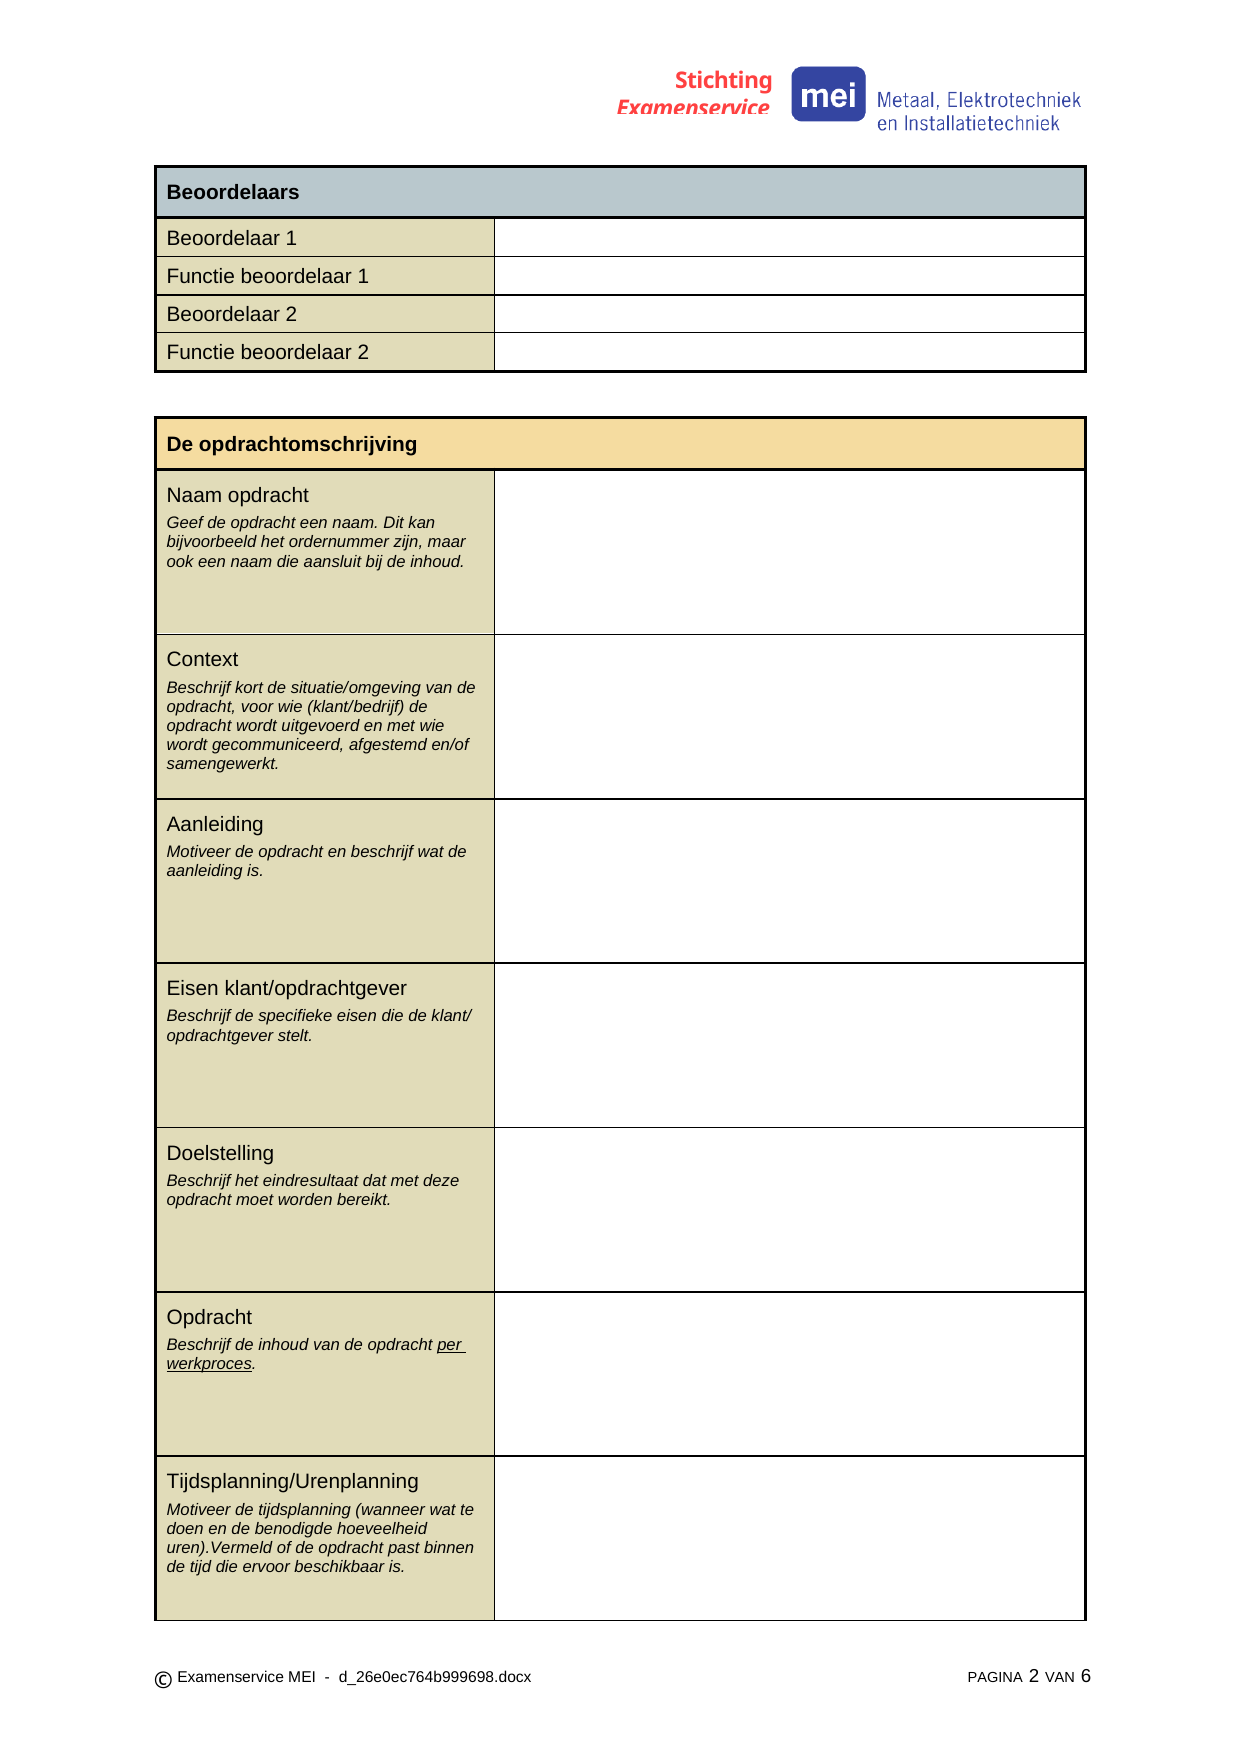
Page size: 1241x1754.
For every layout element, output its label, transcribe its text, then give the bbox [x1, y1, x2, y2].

table_cell [495, 800, 1084, 962]
table_cell Eisen klant/opdrachtgever Beschrijf de specifieke eisen die de klant/ opdrachtgever stelt. [157, 964, 494, 1127]
table_cell [495, 219, 1084, 256]
table_cell [495, 1457, 1084, 1620]
table_cell [495, 471, 1084, 633]
table_cell [495, 964, 1084, 1127]
picture [628, 59, 1088, 143]
table_cell [495, 333, 1084, 370]
table_cell Opdracht Beschrijf de inhoud van de opdracht per werkproces. [157, 1293, 494, 1455]
table_cell Context Beschrijf kort de situatie/ omgeving van de opdracht, voor wie (klant/ bedrijf) de opdracht wordt uitgevoerd en met wie wordt gecommuniceerd, afgestemd en/of samengewerkt. [157, 635, 494, 798]
table_cell Naam opdracht Geef de opdracht een naam. Dit kan bijvoorbeeld het ordernummer zijn, maar ook een naam die aansluit bij de inhoud. [157, 471, 494, 633]
table_cell Doelstelling Beschrijf het eindresultaat dat met deze opdracht moet worden bereikt. [157, 1128, 494, 1291]
table_cell Aanleiding Motiveer de opdracht en beschrijf wat de aanleiding is. [157, 800, 494, 962]
table_header De opdrachtomschrijving [157, 419, 1084, 468]
table_cell [495, 635, 1084, 798]
table_cell [495, 1128, 1084, 1291]
table_cell [495, 257, 1084, 294]
table_cell Functie beoordelaar 1 [157, 257, 494, 294]
table_cell [495, 1293, 1084, 1455]
table_cell Tijdsplanning/Urenplanning Motiveer de tijdsplanning (wanneer wat te doen en de benodigde hoeveelheid uren).Vermeld of de opdracht past binnen de tijd die ervoor beschikbaar is. [157, 1457, 494, 1620]
table_header Beoordelaars [157, 168, 1084, 216]
table_cell Beoordelaar 1 [157, 219, 494, 256]
table_cell [495, 296, 1084, 332]
table_cell Functie beoordelaar 2 [157, 333, 494, 370]
table_cell Beoordelaar 2 [157, 296, 494, 332]
